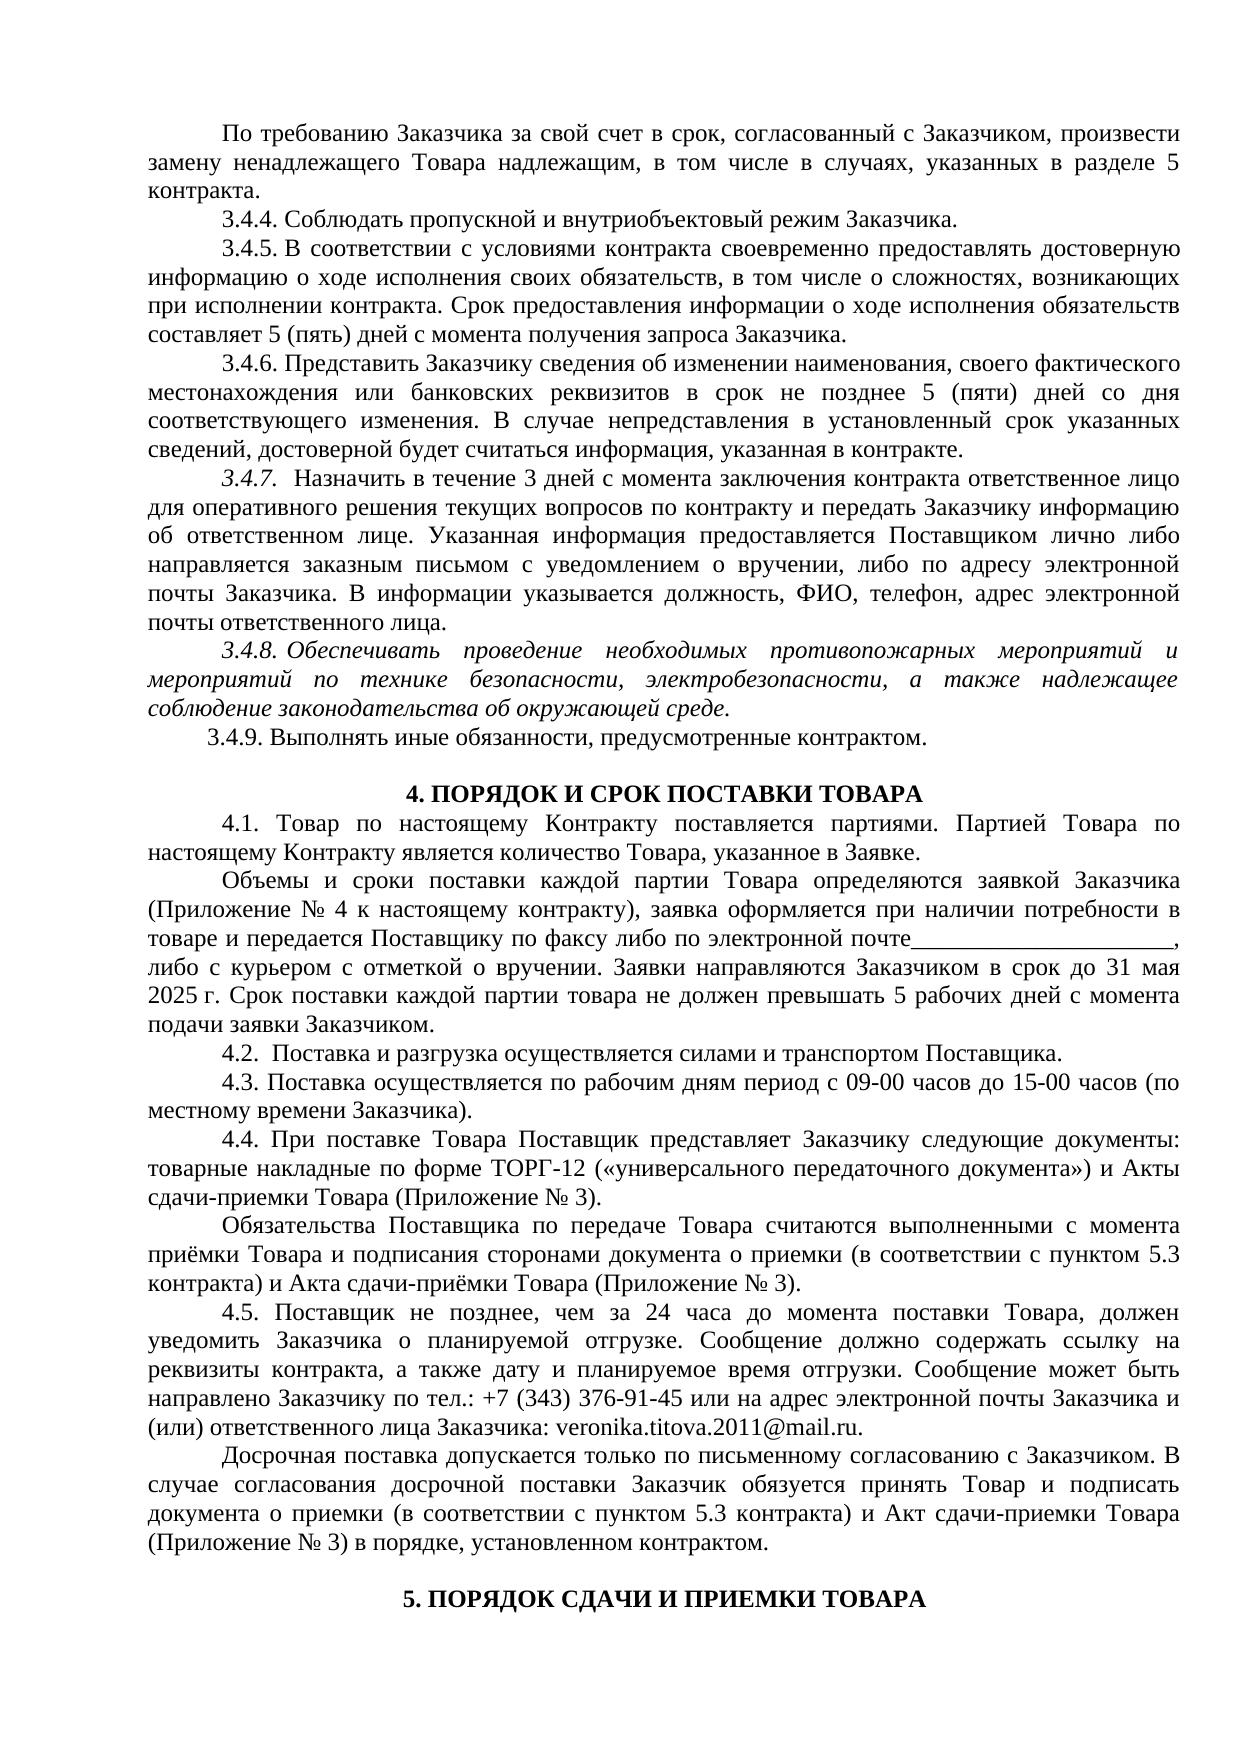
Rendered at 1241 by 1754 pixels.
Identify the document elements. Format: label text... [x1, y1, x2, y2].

text 3.4.7. Назначить в течение 3 дней с момента заключения контракта ответственное лицо для оперативного решения текущих вопросов по контракту и передать Заказчику информацию об ответственном лице. Указанная информация предоставляется Поставщиком лично либо направляется заказным письмом с уведомлением о вручении, либо по адресу электронной почты Заказчика. В информации указывается должность, ФИО, телефон, адрес электронной почты ответственного лица. [148, 463, 1181, 636]
text Объемы и сроки поставки каждой партии Товара определяются заявкой Заказчика (Приложение № 4 к настоящему контракту), заявка оформляется при наличии потребности в товаре и передается Поставщику по факсу либо по электронной почте_____________________, либо с курьером с отметкой о вручении. Заявки направляются Заказчиком в срок до 31 мая 2025 г. Срок поставки каждой партии товара не должен превышать 5 рабочих дней с момента подачи заявки Заказчиком. [148, 866, 1181, 1038]
text Обязательства Поставщика по передаче Товара считаются выполненными с момента приёмки Товара и подписания сторонами документа о приемки (в соответствии с пунктом 5.3 контракта) и Акта сдачи-приёмки Товара (Приложение № 3). [148, 1211, 1181, 1297]
text 3.4.4. Соблюдать пропускной и внутриобъектовый режим Заказчика. [148, 204, 1181, 233]
text По требованию Заказчика за свой счет в срок, согласованный с Заказчиком, произвести замену ненадлежащего Товара надлежащим, в том числе в случаях, указанных в разделе 5 контракта. [148, 118, 1181, 204]
text 3.4.6. Представить Заказчику сведения об изменении наименования, своего фактического местонахождения или банковских реквизитов в срок не позднее 5 (пяти) дней со дня соответствующего изменения. В случае непредставления в установленный срок указанных сведений, достоверной будет считаться информация, указанная в контракте. [148, 348, 1181, 463]
text 4.1. Товар по настоящему Контракту поставляется партиями. Партией Товара по настоящему Контракту является количество Товара, указанное в Заявке. [148, 808, 1181, 866]
text 4.2. Поставка и разгрузка осуществляется силами и транспортом Поставщика. [148, 1038, 1181, 1067]
text 3.4.8. Обеспечивать проведение необходимых противопожарных мероприятий и мероприятий по технике безопасности, электробезопасности, а также надлежащее соблюдение законодательства об окружающей среде. [148, 636, 1181, 722]
text 4. ПОРЯДОК И СРОК ПОСТАВКИ ТОВАРА [148, 779, 1181, 808]
text Досрочная поставка допускается только по письменному согласованию с Заказчиком. В случае согласования досрочной поставки Заказчик обязуется принять Товар и подписать документа о приемки (в соответствии с пунктом 5.3 контракта) и Акт сдачи-приемки Товара (Приложение № 3) в порядке, установленном контрактом. [148, 1441, 1181, 1556]
text 4.4. При поставке Товара Поставщик представляет Заказчику следующие документы: товарные накладные по форме ТОРГ-12 («универсального передаточного документа») и Акты сдачи-приемки Товара (Приложение № 3). [148, 1124, 1181, 1211]
text 3.4.9. Выполнять иные обязанности, предусмотренные контрактом. [207, 722, 1181, 751]
text 4.5. Поставщик не позднее, чем за 24 часа до момента поставки Товара, должен уведомить Заказчика о планируемой отгрузке. Сообщение должно содержать ссылку на реквизиты контракта, а также дату и планируемое время отгрузки. Сообщение может быть направлено Заказчику по тел.: +7 (343) 376-91-45 или на адрес электронной почты Заказчика и (или) ответственного лица Заказчика: veronika.titova.2011@mail.ru. [148, 1297, 1181, 1441]
text 4.3. Поставка осуществляется по рабочим дням период с 09-00 часов до 15-00 часов (по местному времени Заказчика). [148, 1067, 1181, 1124]
text 5. ПОРЯДОК СДАЧИ И ПРИЕМКИ ТОВАРА [148, 1584, 1181, 1613]
text 3.4.5. В соответствии с условиями контракта своевременно предоставлять достоверную информацию о ходе исполнения своих обязательств, в том числе о сложностях, возникающих при исполнении контракта. Срок предоставления информации о ходе исполнения обязательств составляет 5 (пять) дней с момента получения запроса Заказчика. [148, 233, 1181, 348]
